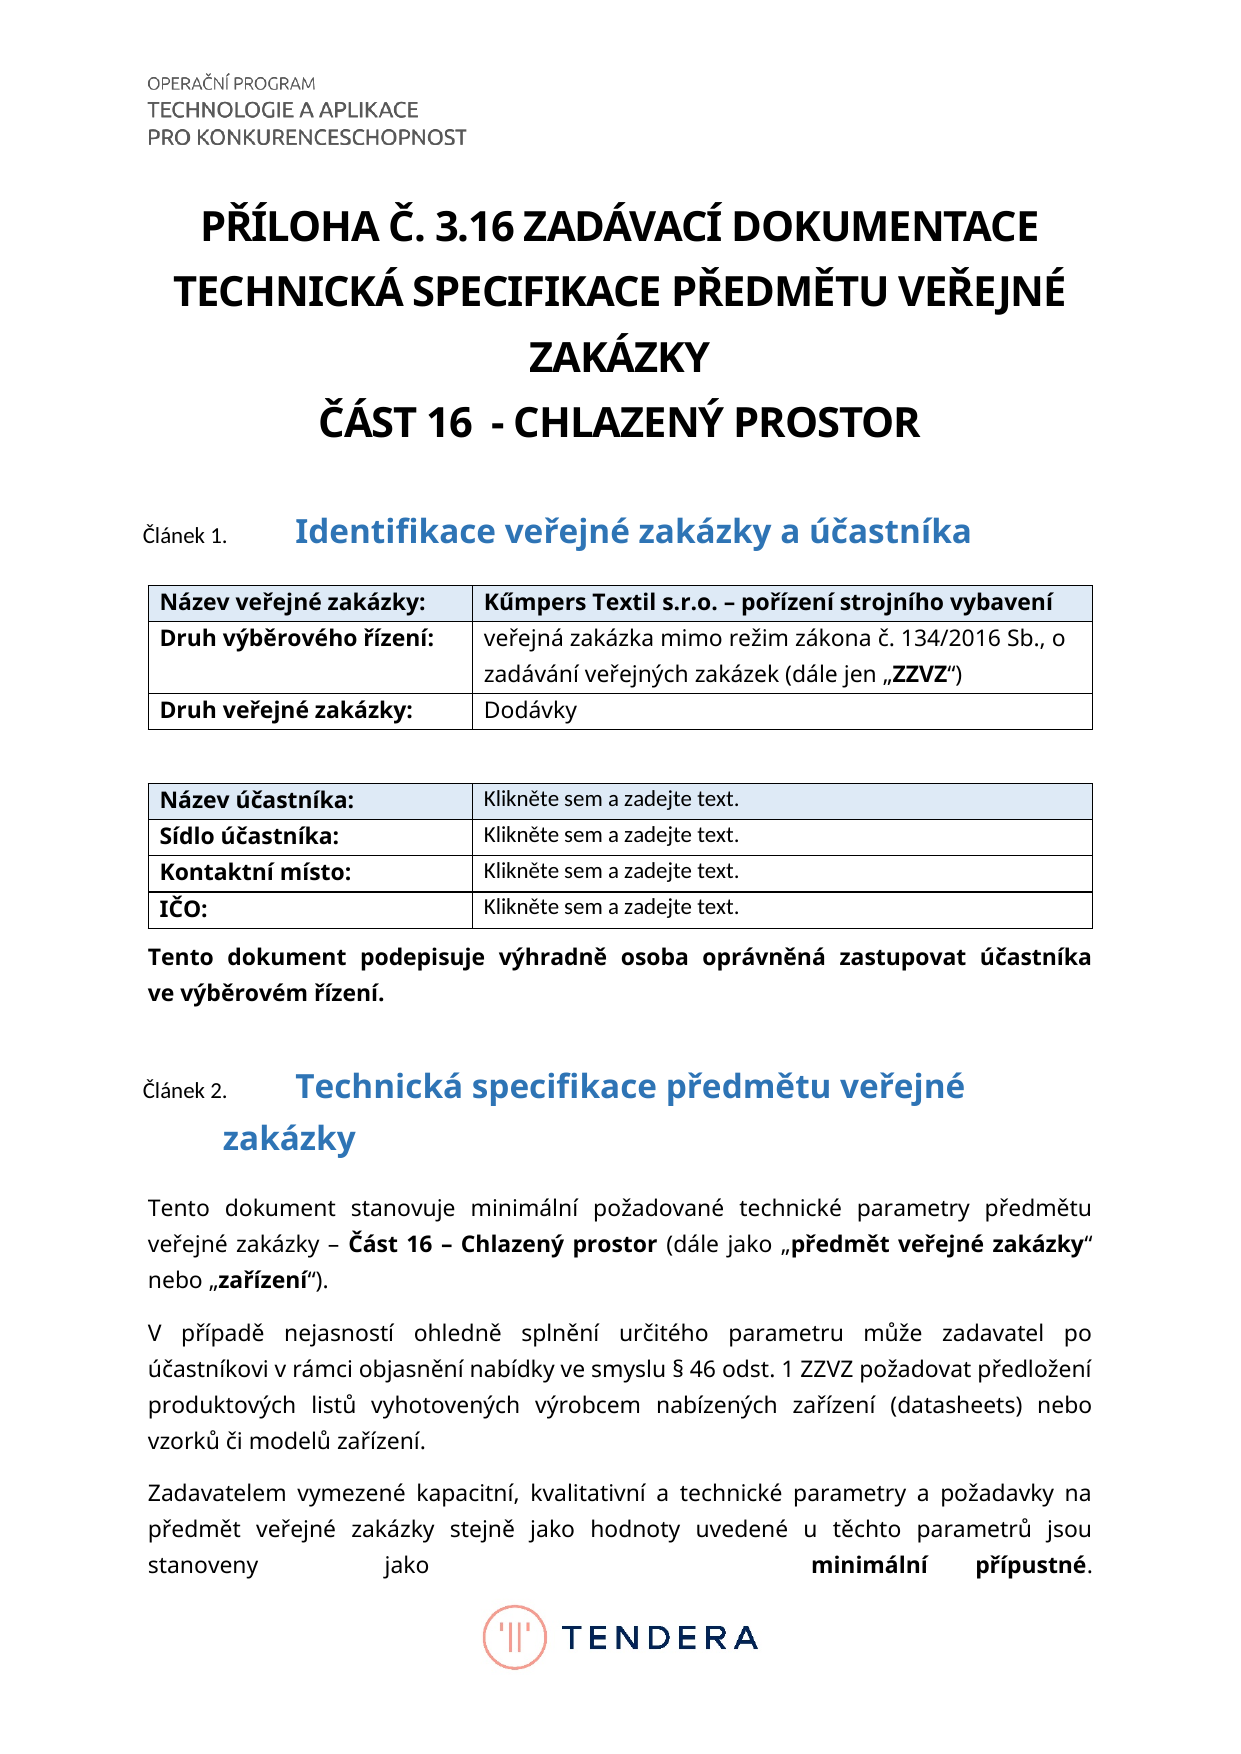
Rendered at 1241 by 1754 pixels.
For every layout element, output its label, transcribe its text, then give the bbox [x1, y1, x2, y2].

table_cell Druh výběrového řízení: [149, 622, 472, 693]
table_header Kűmpers Textil s.r.o. – pořízení strojního vybavení [473, 586, 1092, 621]
text Tento dokument podepisuje výhradně osoba oprávněná zastupovat účastníka ve výběrovém řízení. [148, 941, 1093, 1008]
subtitle Identifikace veřejné zakázky a účastníka [185, 508, 1093, 553]
text V případě nejasností ohledně splnění určitého parametru může zadavatel po účastníkovi v rámci objasnění nabídky ve smyslu § 46 odst. 1 ZZVZ požadovat předložení produktových listů vyhotovených výrobcem nabízených zařízení (datasheets) nebo vzorků či modelů zařízení. [148, 1317, 1093, 1456]
table_cell Dodávky [473, 694, 1092, 729]
picture [147, 73, 467, 145]
table_cell Druh veřejné zakázky: [149, 694, 472, 729]
table_header Název účastníka: [149, 784, 472, 819]
text Tento dokument stanovuje minimální požadované technické parametry předmětu veřejné zakázky – Část 16 – Chlazený prostor (dále jako „předmět veřejné zakázky“ nebo „zařízení“). [148, 1192, 1093, 1296]
table_cell Sídlo účastníka: [149, 820, 472, 855]
title technická specifikace předmětu veřejné zakázky [148, 262, 1093, 384]
table_cell veřejná zakázka mimo režim zákona č. 134/2016 Sb., o zadávání veřejných zakázek (dále jen „ZZVZ“) [473, 622, 1092, 693]
title příloha č. 3.16 zadávací dokumentace [148, 197, 1093, 254]
title část 16 - chlazený prostor [148, 393, 1093, 449]
picture [448, 1580, 793, 1710]
table_header Název veřejné zakázky: [149, 586, 472, 621]
subtitle Technická specifikace předmětu veřejné zakázky [185, 1063, 1093, 1161]
table_cell Kontaktní místo: [149, 856, 472, 891]
table_cell IČO: [149, 893, 472, 928]
